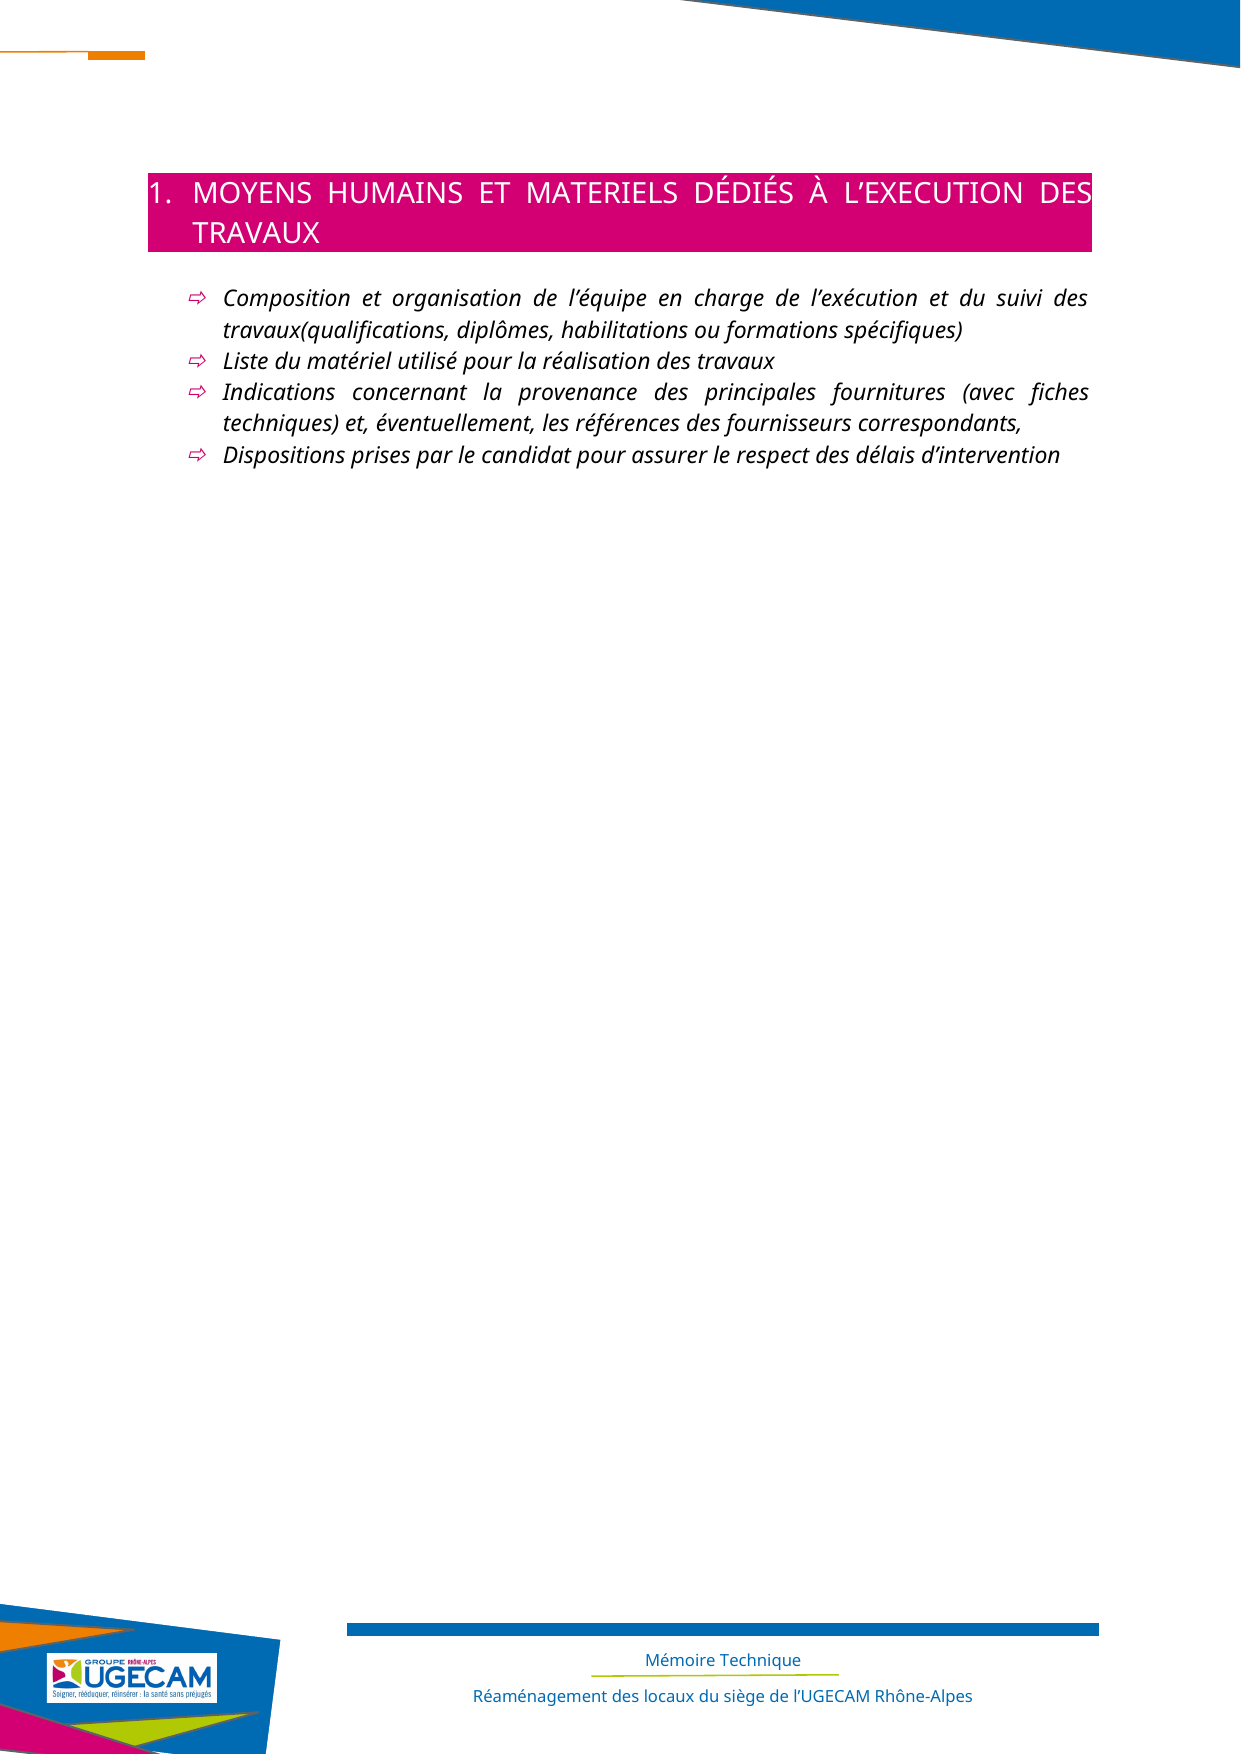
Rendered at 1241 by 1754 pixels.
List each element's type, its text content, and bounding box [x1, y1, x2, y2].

list Indications concernant la provenance des principales fournitures (avec fiches techniques) et, éventuellement, les références des fournisseurs correspondants, [185, 376, 1092, 438]
subtitle Moyens humains ET MATERIELS dédiés à L’EXECUTION DES TRAVAUX [148, 173, 1092, 252]
list Liste du matériel utilisé pour la réalisation des travaux [185, 345, 1092, 376]
picture [46, 1653, 217, 1703]
list Dispositions prises par le candidat pour assurer le respect des délais d’intervention [185, 438, 1092, 470]
list Composition et organisation de l’équipe en charge de l’exécution et du suivi des travaux(qualifications, diplômes, habilitations ou formations spécifiques) [185, 282, 1092, 345]
